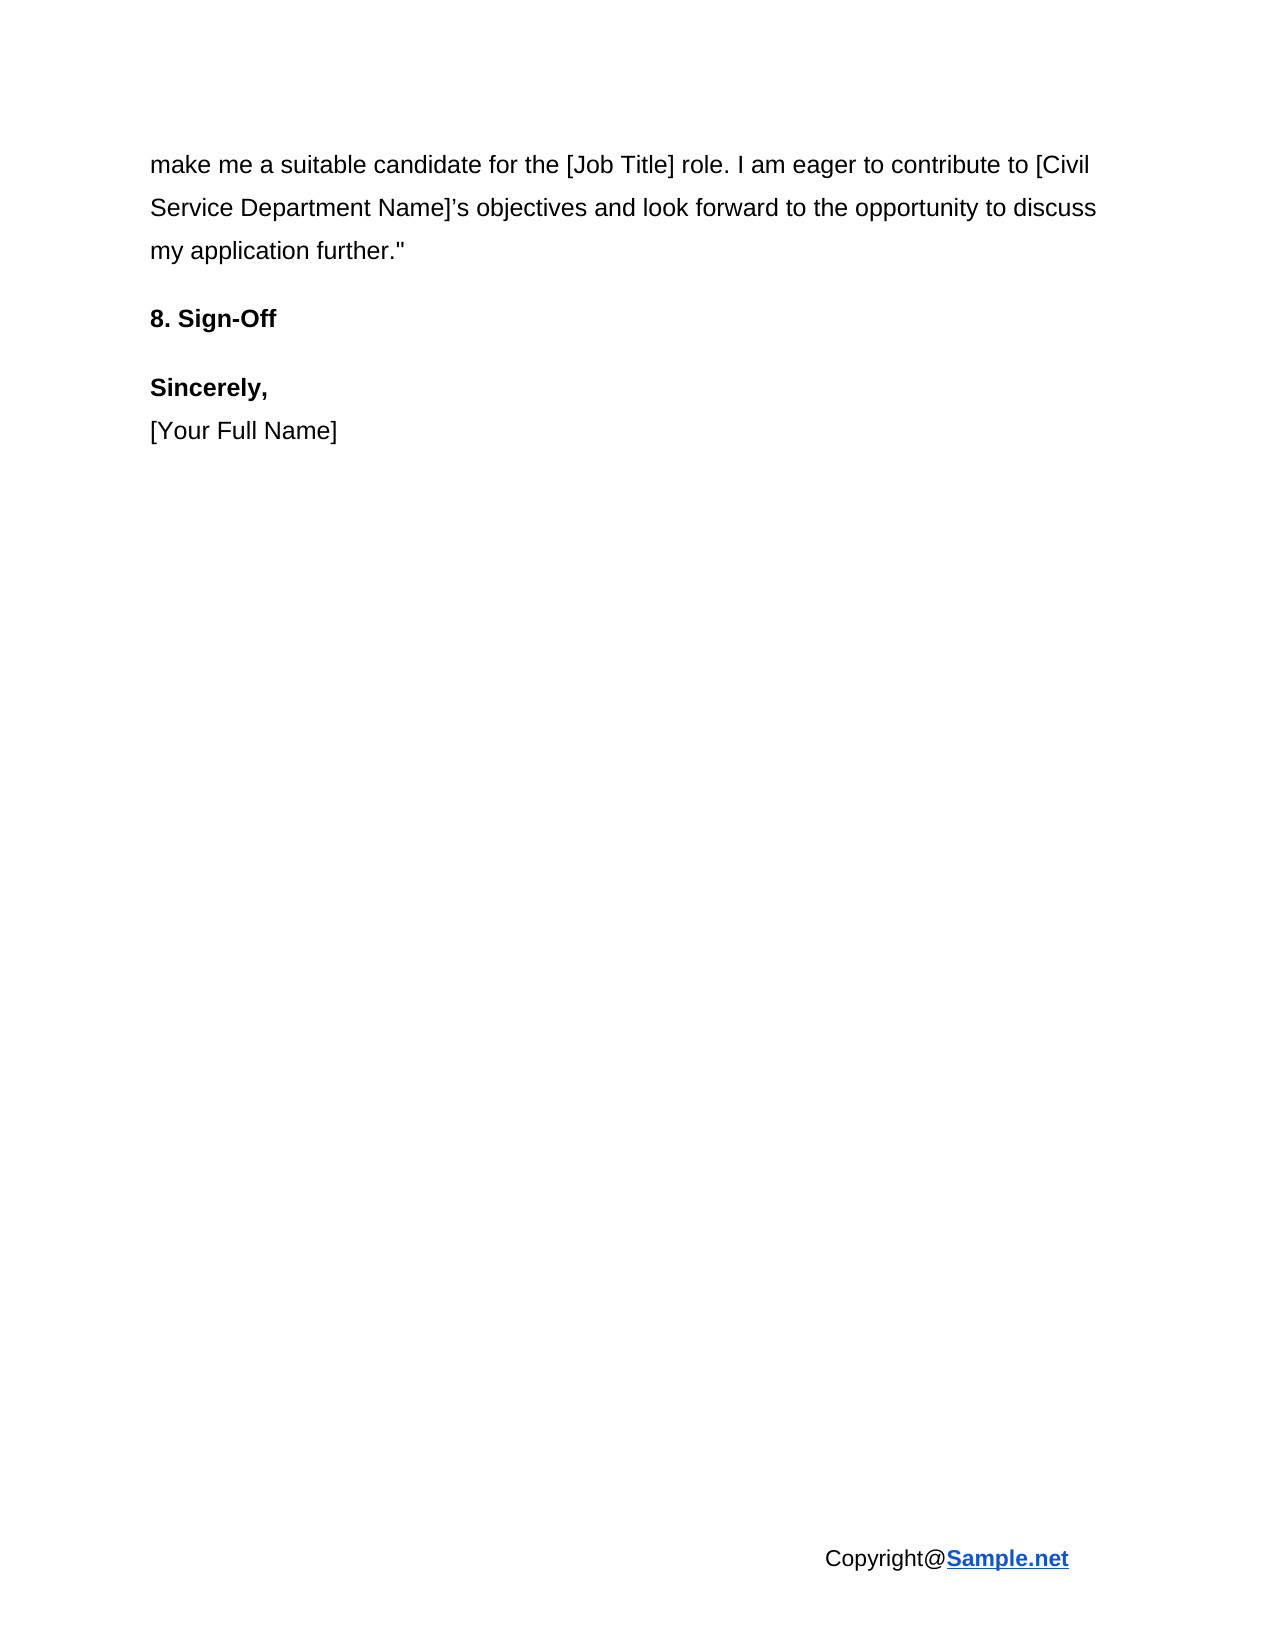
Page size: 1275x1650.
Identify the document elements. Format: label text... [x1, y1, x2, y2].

text Sincerely, [Your Full Name] [150, 372, 1125, 444]
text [150, 150, 1125, 265]
subtitle 8. Sign-Off [150, 304, 1125, 333]
